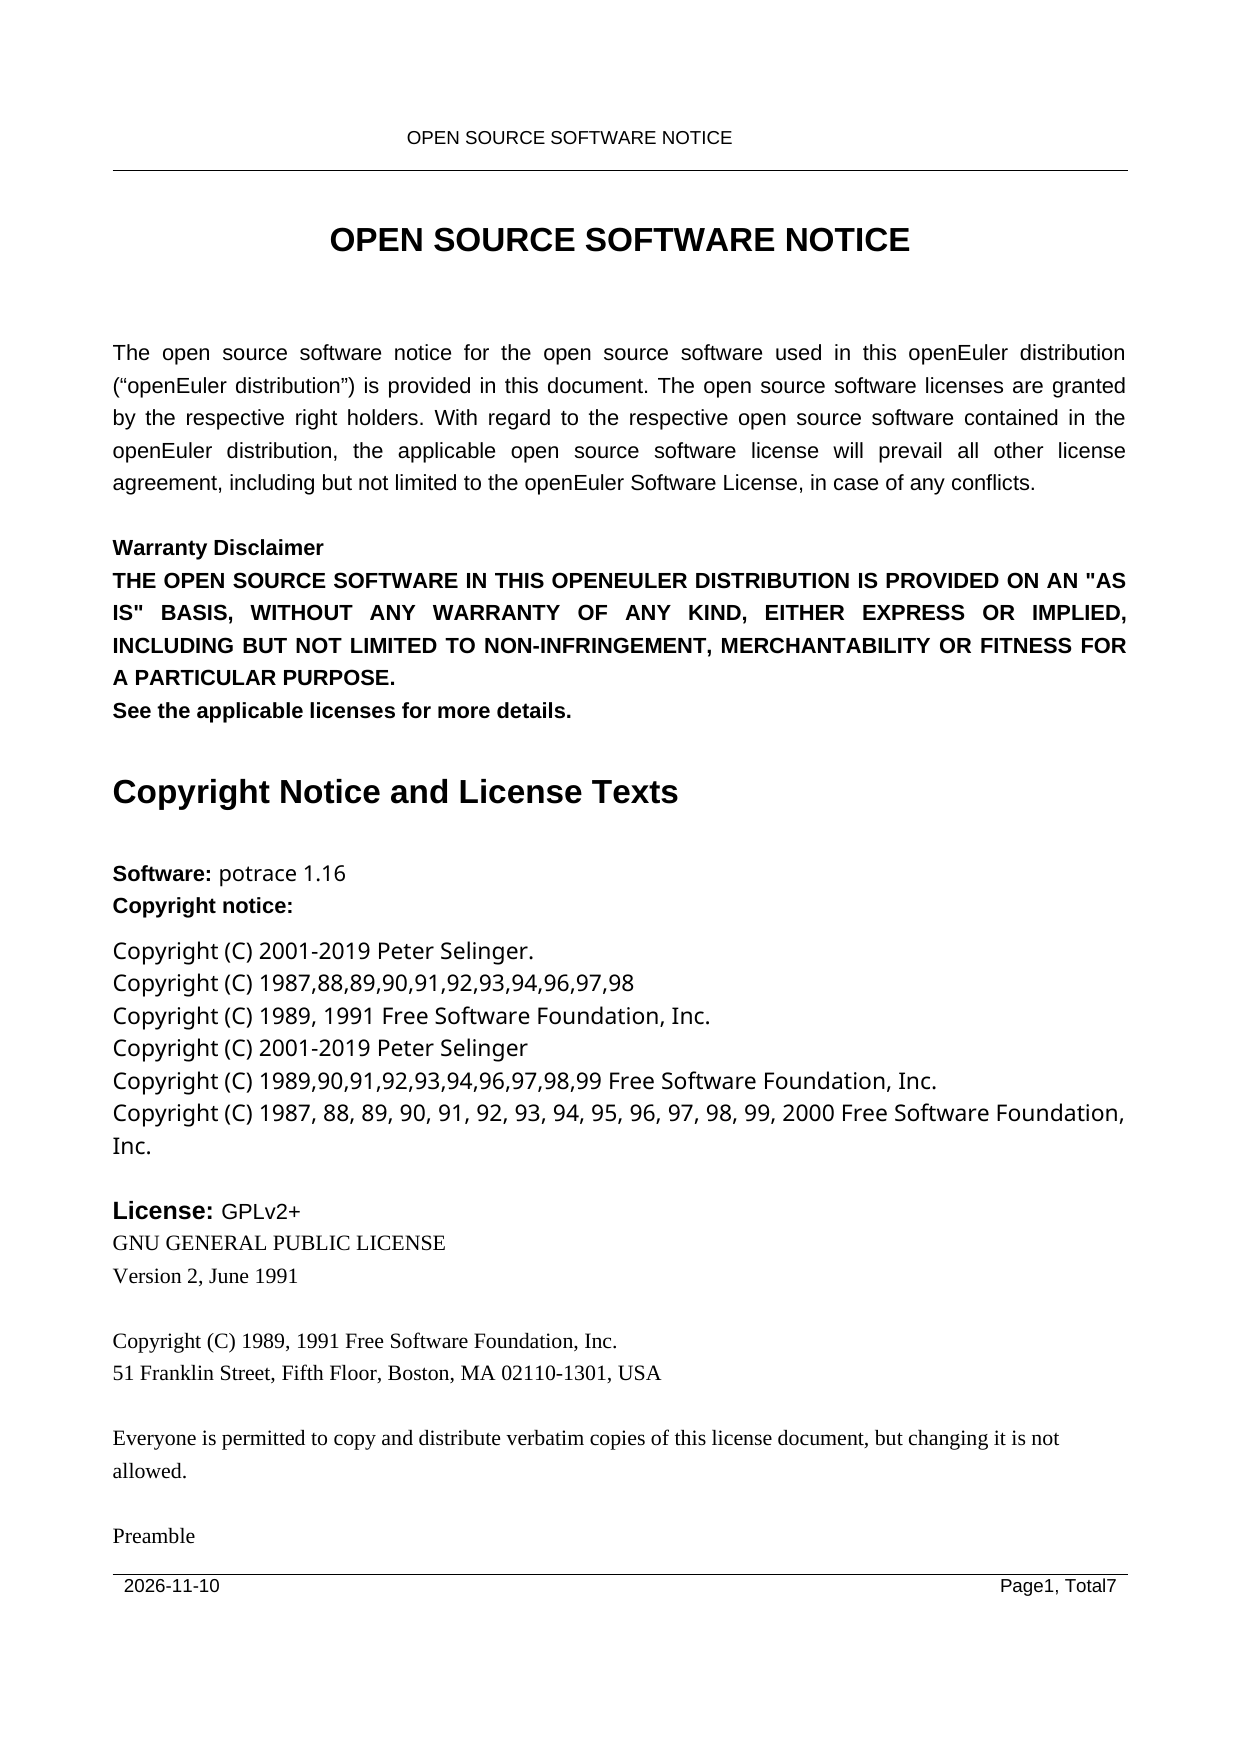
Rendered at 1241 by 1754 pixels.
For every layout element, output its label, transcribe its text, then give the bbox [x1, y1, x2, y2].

text Copyright notice: [112, 889, 1128, 921]
title Software: potrace 1.16 [112, 856, 1128, 889]
text Warranty Disclaimer [112, 531, 1128, 564]
text THE OPEN SOURCE SOFTWARE IN THIS OPENEULER DISTRIBUTION IS PROVIDED ON AN "AS IS" BASIS, WITHOUT ANY WARRANTY OF ANY KIND, EITHER EXPRESS OR IMPLIED, INCLUDING BUT NOT LIMITED TO NON-INFRINGEMENT, MERCHANTABILITY OR FITNESS FOR A PARTICULAR PURPOSE. See the applicable licenses for more details. [112, 564, 1128, 726]
text License: GPLv2+ [112, 1194, 1128, 1226]
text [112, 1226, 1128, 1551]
text Copyright (C) 2001-2019 Peter Selinger. Copyright (C) 1987,88,89,90,91,92,93,94,96,97,98 Copyright (C) 1989, 1991 Free Software Foundation, Inc. Copyright (C) 2001-2019 Peter Selinger Copyright (C) 1989,90,91,92,93,94,96,97,98,99 Free Software Foundation, Inc. Copyright (C) 1987, 88, 89, 90, 91, 92, 93, 94, 95, 96, 97, 98, 99, 2000 Free Software Foundation, Inc. [112, 934, 1128, 1194]
text OPEN SOURCE SOFTWARE NOTICE [112, 206, 1128, 271]
text The open source software notice for the open source software used in this openEuler distribution (“openEuler distribution”) is provided in this document. The open source software licenses are granted by the respective right holders. With regard to the respective open source software contained in the openEuler distribution, the applicable open source software license will prevail all other license agreement, including but not limited to the openEuler Software License, in case of any conflicts. [112, 336, 1128, 499]
text Copyright Notice and License Texts [112, 759, 1128, 824]
